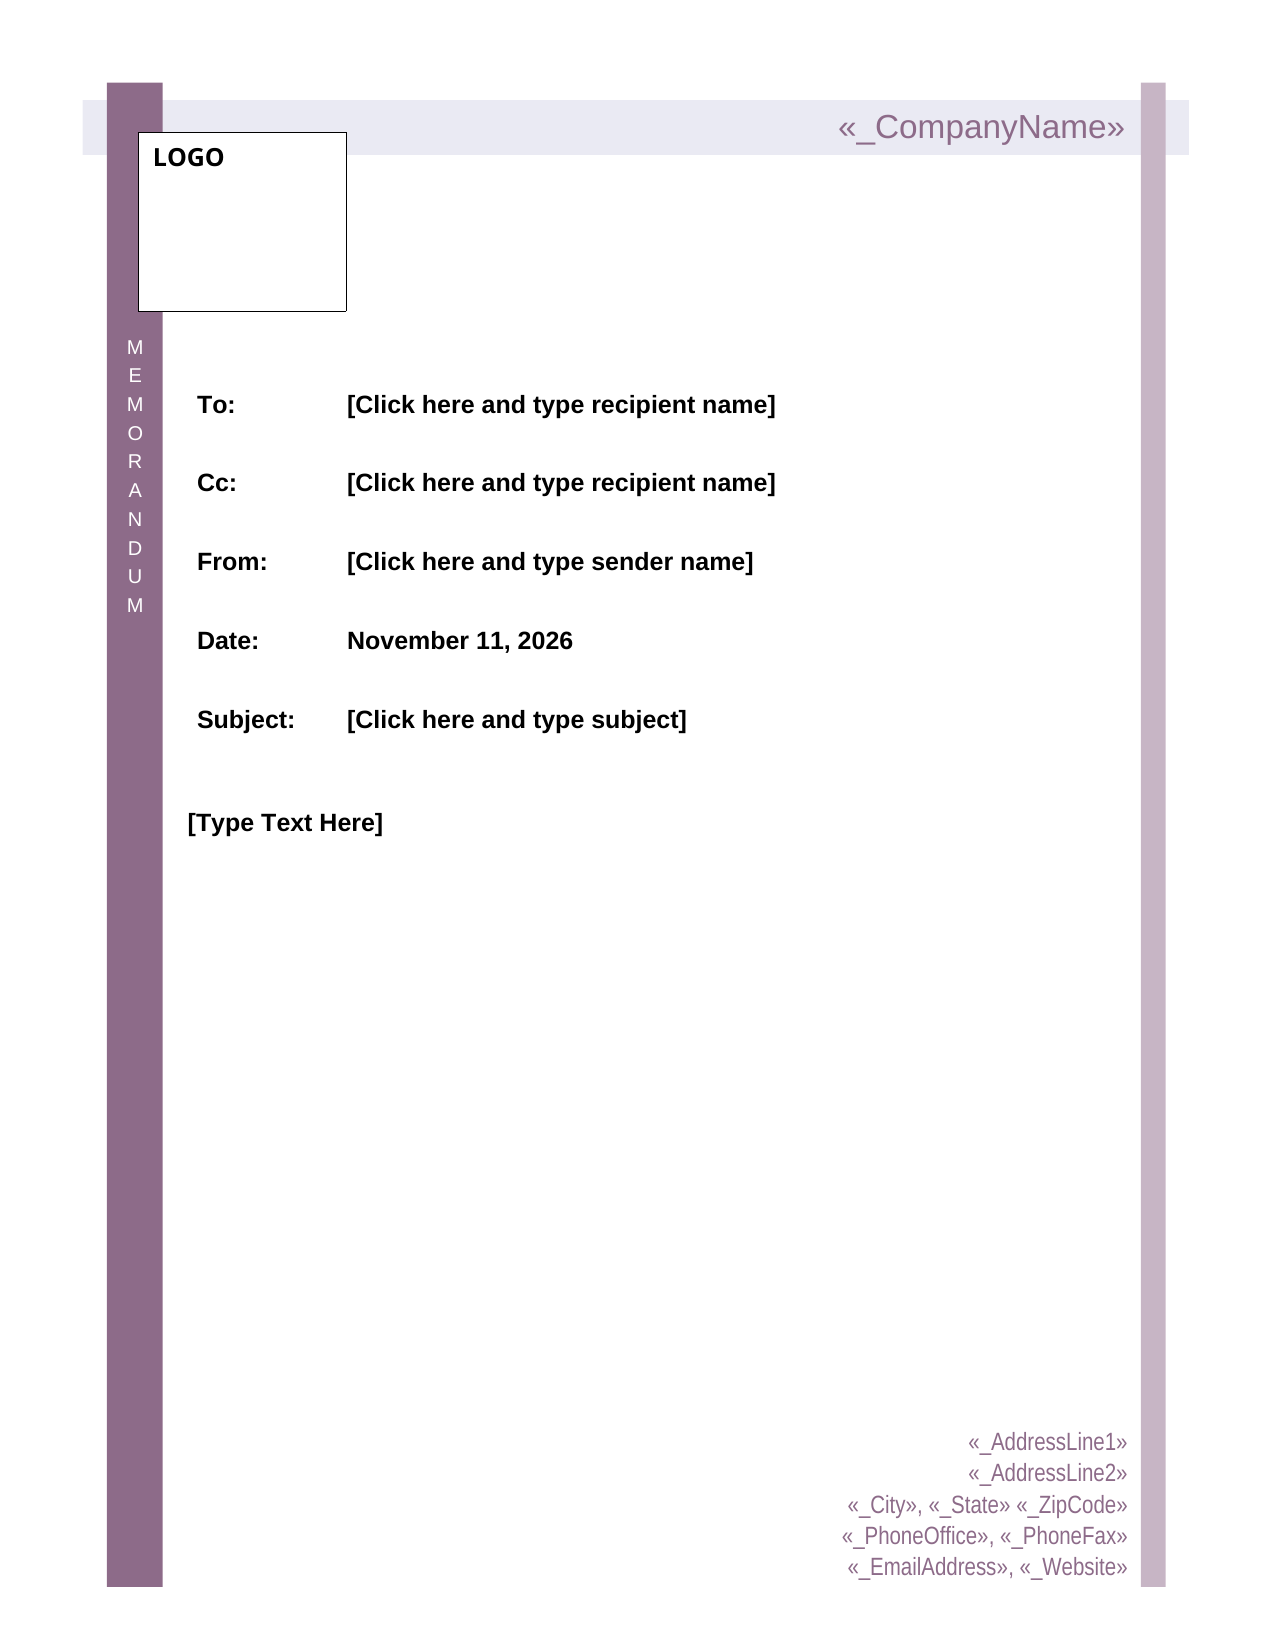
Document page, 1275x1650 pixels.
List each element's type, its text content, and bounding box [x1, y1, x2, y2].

table_cell [336, 601, 1114, 680]
table_cell Cc: [186, 444, 336, 522]
table_cell From: [186, 522, 336, 601]
table_cell [336, 444, 1114, 522]
table_cell Date: [186, 601, 336, 680]
table_cell [336, 680, 1114, 758]
table_cell [336, 522, 1114, 601]
table_header To: [186, 365, 336, 443]
table_cell Subject: [186, 680, 336, 758]
table_header [336, 365, 1114, 443]
